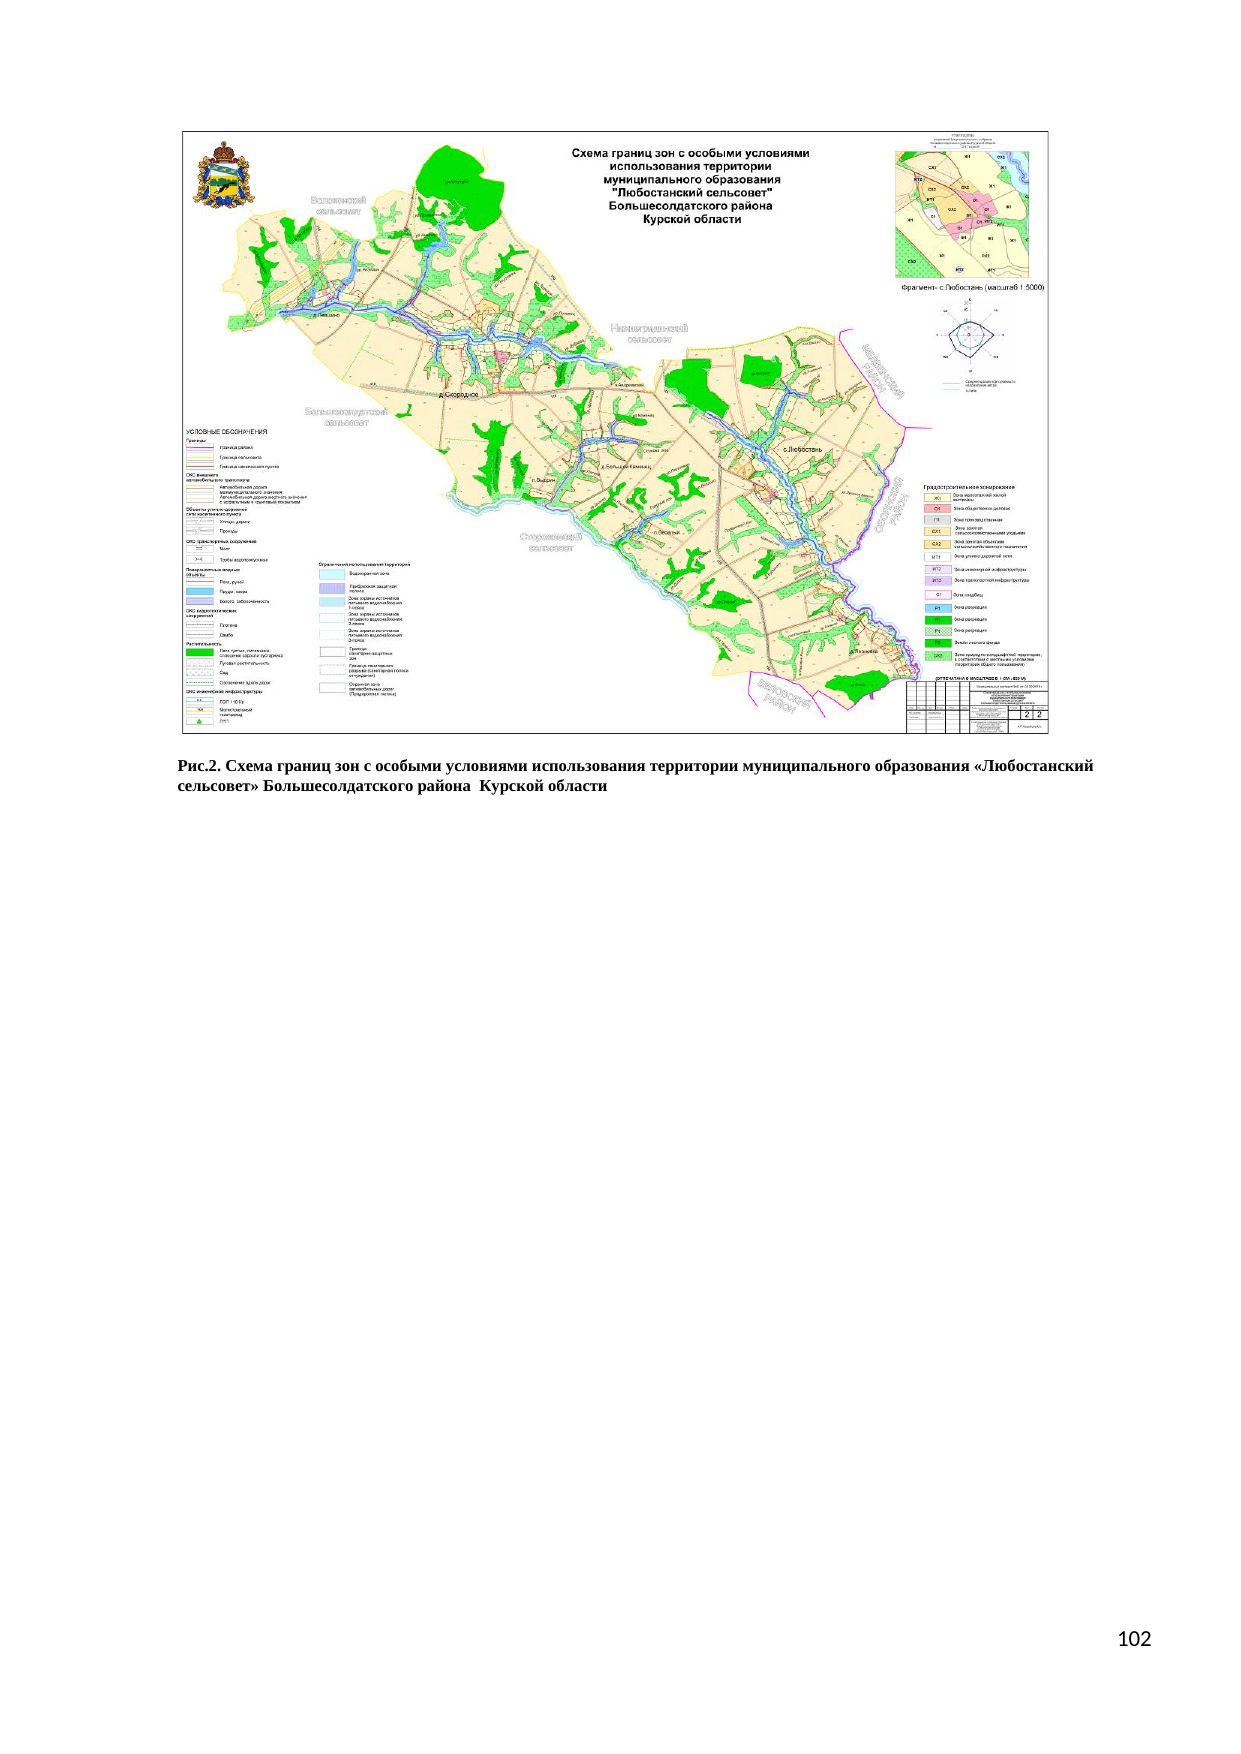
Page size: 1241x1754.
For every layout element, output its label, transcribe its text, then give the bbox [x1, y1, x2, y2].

picture [177, 118, 1070, 736]
text Рис.2. Схема границ зон с особыми условиями использования территории муниципального образования «Любостанский сельсовет» Большесолдатского района Курской области [177, 756, 1152, 794]
